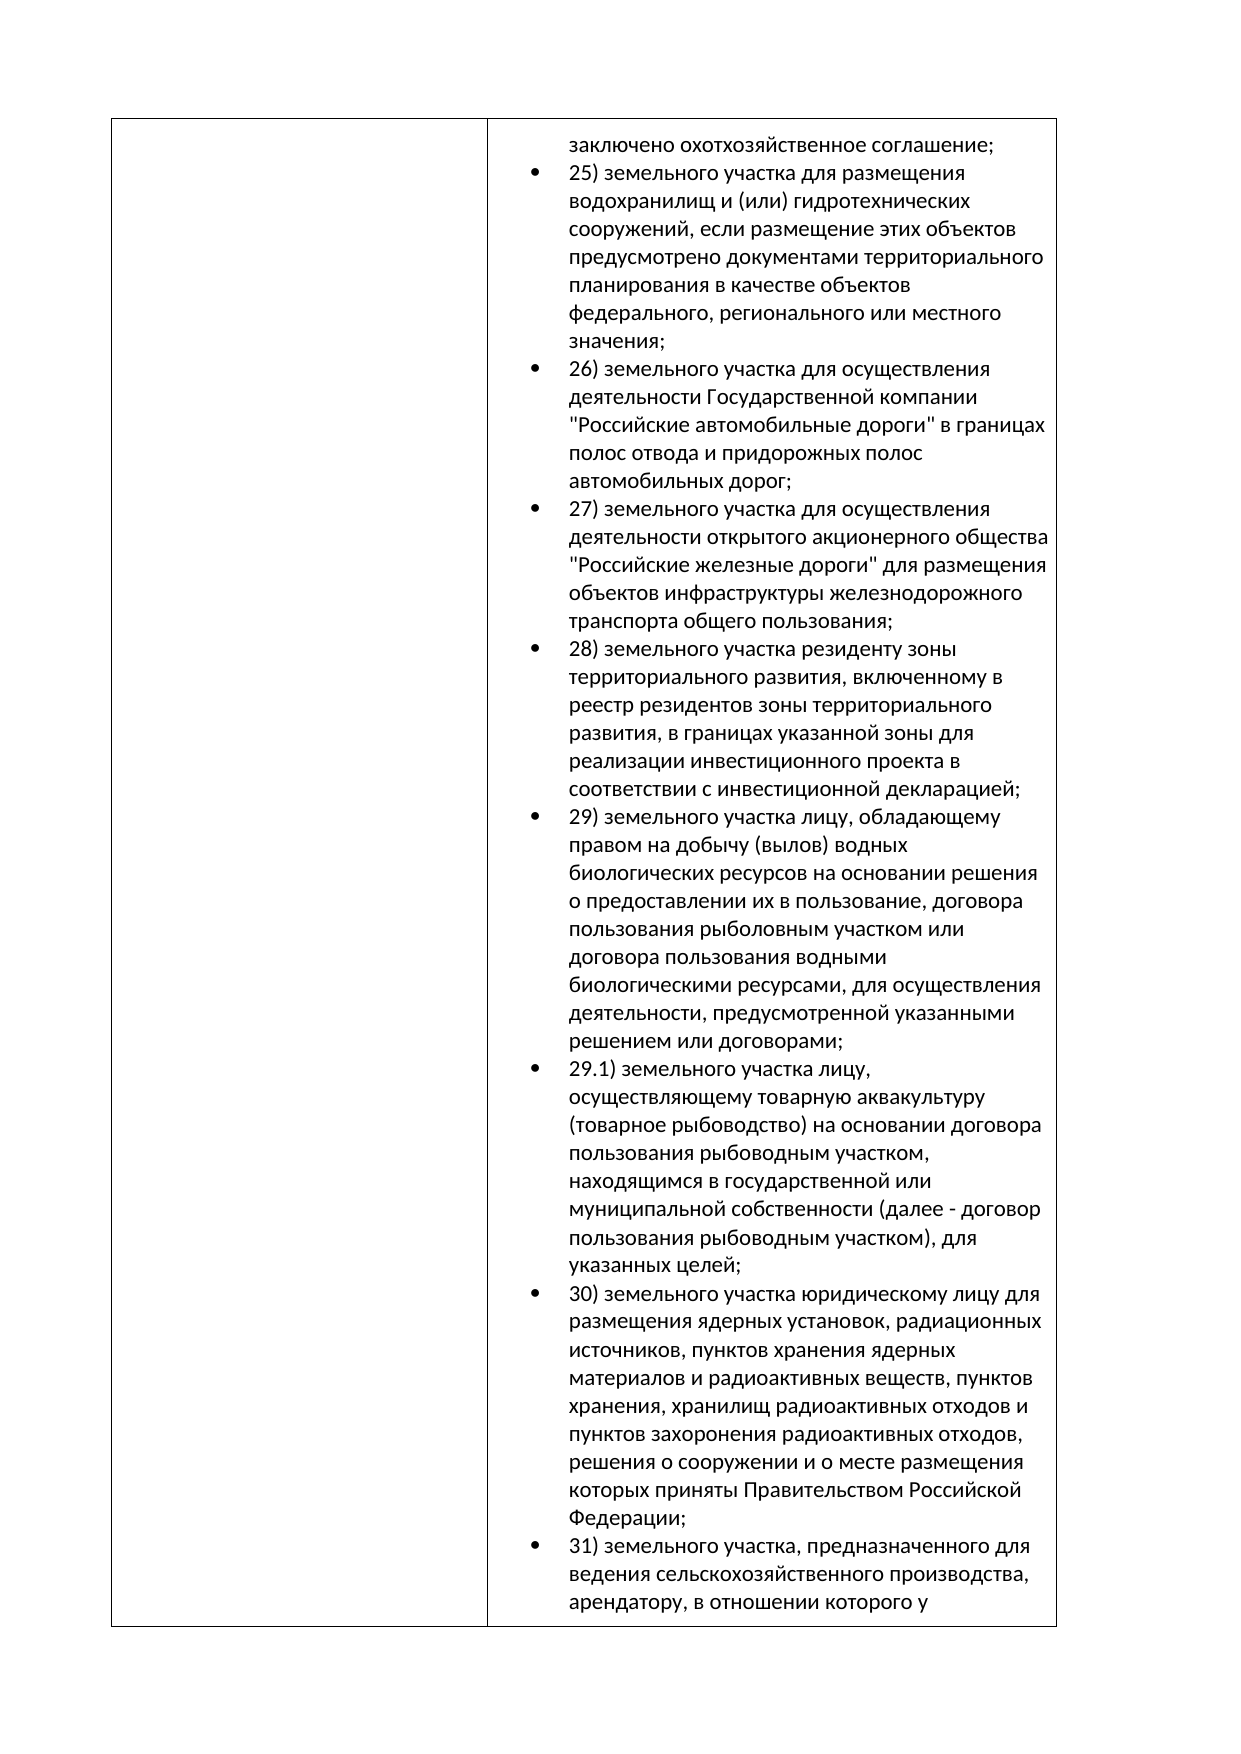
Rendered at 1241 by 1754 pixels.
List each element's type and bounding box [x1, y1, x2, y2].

table_cell [488, 119, 1056, 1626]
table_cell [112, 119, 487, 1626]
